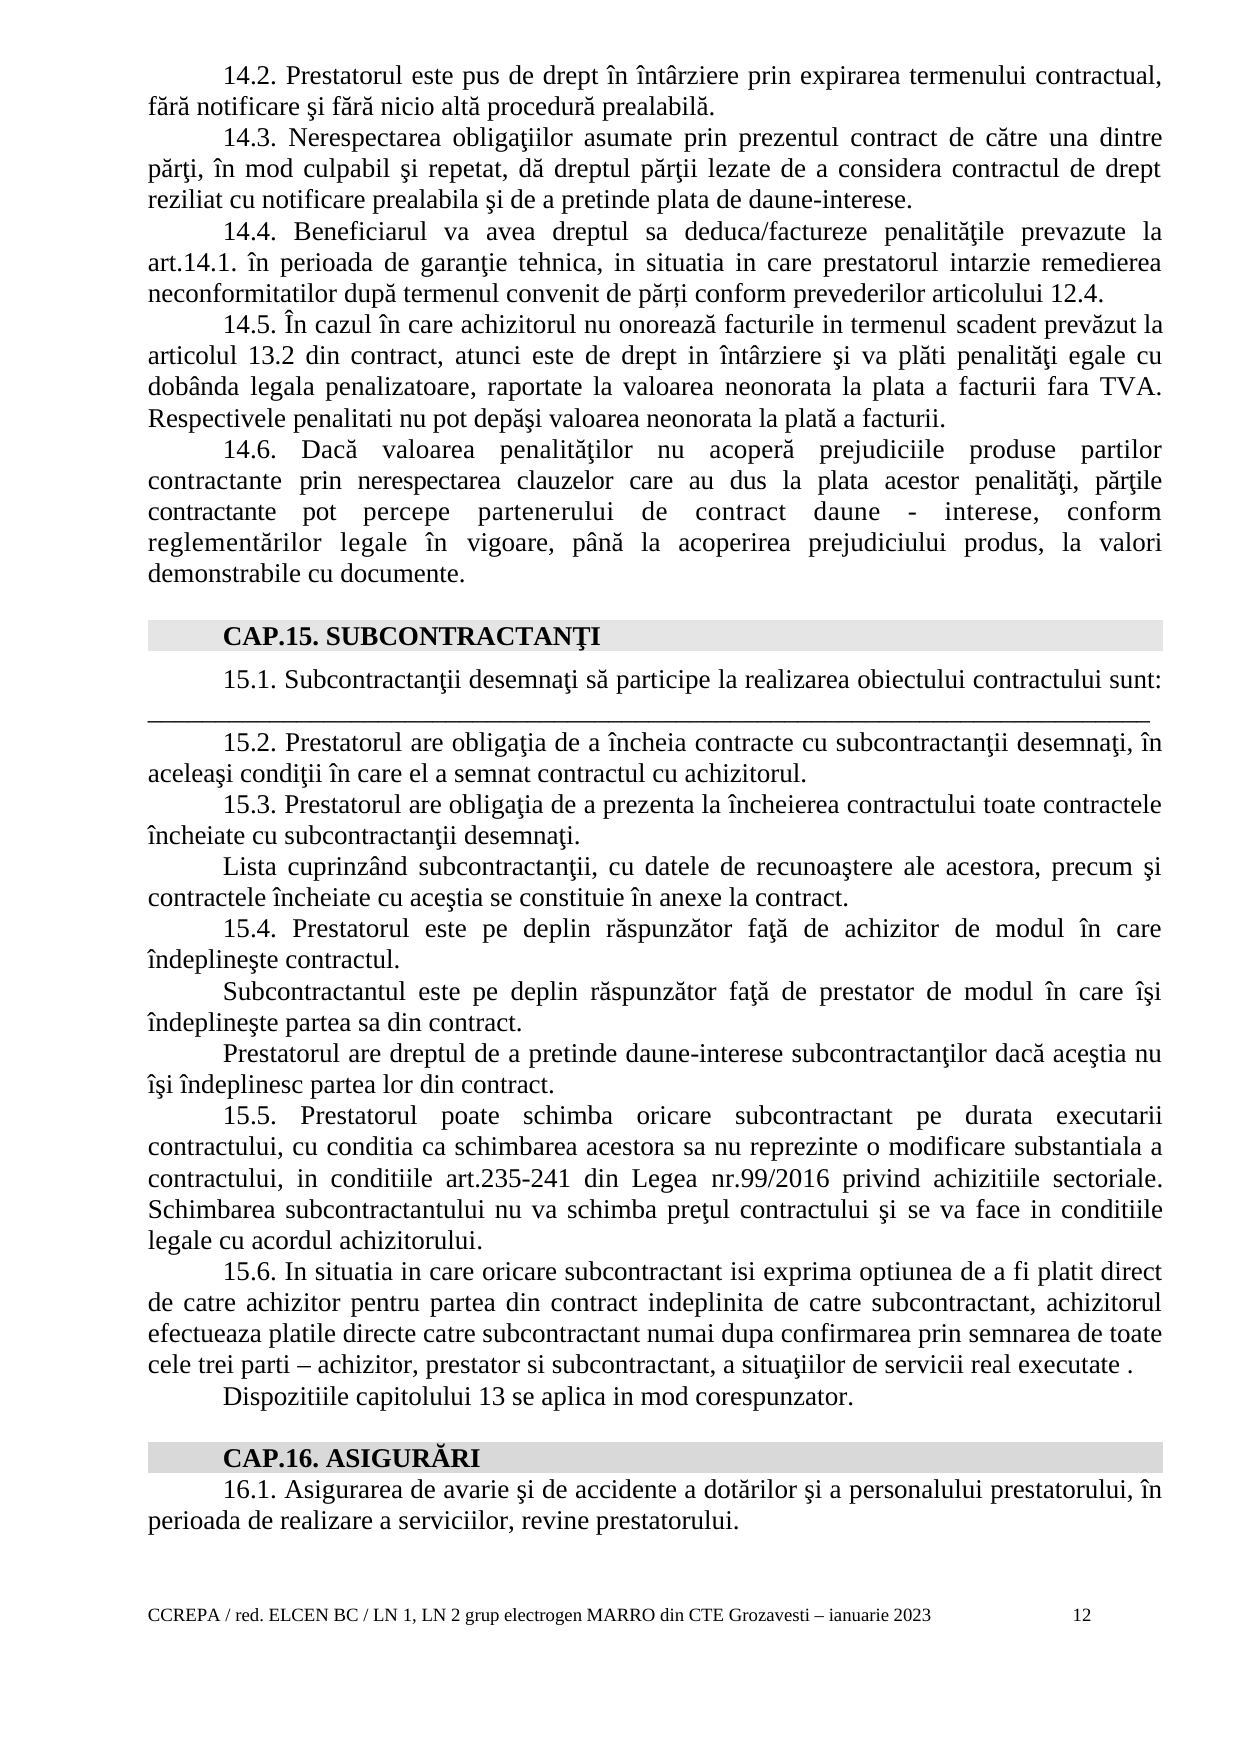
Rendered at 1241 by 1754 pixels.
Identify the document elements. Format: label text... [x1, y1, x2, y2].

text 15.2. Prestatorul are obligaţia de a încheia contracte cu subcontractanţii desemnaţi, în aceleaşi condiţii în care el a semnat contractul cu achizitorul. [148, 726, 1163, 788]
list 14.4. Beneficiarul va avea dreptul sa deduca/factureze penalităţile prevazute la art.14.1. în perioada de garanţie tehnica, in situatia in care prestatorul intarzie remedierea neconformitatilor după termenul convenit de părți conform prevederilor articolului 12.4. [148, 215, 1163, 308]
text Prestatorul are dreptul de a pretinde daune-interese subcontractanţilor dacă aceştia nu îşi îndeplinesc partea lor din contract. [148, 1037, 1163, 1099]
text 15.4. Prestatorul este pe deplin răspunzător faţă de achizitor de modul în care îndeplineşte contractul. [148, 912, 1163, 975]
text 15.3. Prestatorul are obligaţia de a prezenta la încheierea contractului toate contractele încheiate cu subcontractanţii desemnaţi. [148, 788, 1163, 850]
text 16.1. Asigurarea de avarie şi de accidente a dotărilor şi a personalului prestatorului, în perioada de realizare a serviciilor, revine prestatorului. [148, 1473, 1163, 1535]
text 14.2. Prestatorul este pus de drept în întârziere prin expirarea termenului contractual, fără notificare şi fără nicio altă procedură prealabilă. [148, 59, 1163, 121]
text Dispozitiile capitolului 13 se aplica in mod corespunzator. [148, 1380, 1163, 1411]
text CAP.16. ASIGURĂRI [148, 1442, 1163, 1473]
text 14.6. Dacă valoarea penalităţilor nu acoperă prejudiciile produse partilor contractante prin nerespectarea clauzelor care au dus la plata acestor penalităţi, părţile contractante pot percepe partenerului de contract daune - interese, conform reglementărilor legale în vigoare, până la acoperirea prejudiciului produs, la valori demonstrabile cu documente. [148, 433, 1163, 588]
text 14.3. Nerespectarea obligaţiilor asumate prin prezentul contract de către una dintre părţi, în mod culpabil şi repetat, dă dreptul părţii lezate de a considera contractul de drept reziliat cu notificare prealabila şi de a pretinde plata de daune-interese. [148, 121, 1163, 215]
text 15.5. Prestatorul poate schimba oricare subcontractant pe durata executarii contractului, cu conditia ca schimbarea acestora sa nu reprezinte o modificare substantiala a contractului, in conditiile art.235-241 din Legea nr.99/2016 privind achizitiile sectoriale. Schimbarea subcontractantului nu va schimba preţul contractului şi se va face in conditiile legale cu acordul achizitorului. [148, 1099, 1163, 1255]
subtitle CAP.15. SUBCONTRACTANŢI [148, 620, 1163, 651]
text Subcontractantul este pe deplin răspunzător faţă de prestator de modul în care îşi îndeplineşte partea sa din contract. [148, 975, 1163, 1037]
text Lista cuprinzând subcontractanţii, cu datele de recunoaştere ale acestora, precum şi contractele încheiate cu aceştia se constituie în anexe la contract. [148, 850, 1163, 912]
text 15.6. In situatia in care oricare subcontractant isi exprima optiunea de a fi platit direct de catre achizitor pentru partea din contract indeplinita de catre subcontractant, achizitorul efectueaza platile directe catre subcontractant numai dupa confirmarea prin semnarea de toate cele trei parti – achizitor, prestator si subcontractant, a situaţiilor de servicii real executate . [148, 1255, 1163, 1380]
text 15.1. Subcontractanţii desemnaţi să participe la realizarea obiectului contractului sunt: __________________________________________________________________________ [148, 663, 1163, 726]
text 14.5. În cazul în care achizitorul nu onorează facturile in termenul scadent prevăzut la articolul 13.2 din contract, atunci este de drept in întârziere şi va plăti penalităţi egale cu dobânda legala penalizatoare, raportate la valoarea neonorata la plata a facturii fara TVA. Respectivele penalitati nu pot depăşi valoarea neonorata la plată a facturii. [148, 308, 1163, 433]
